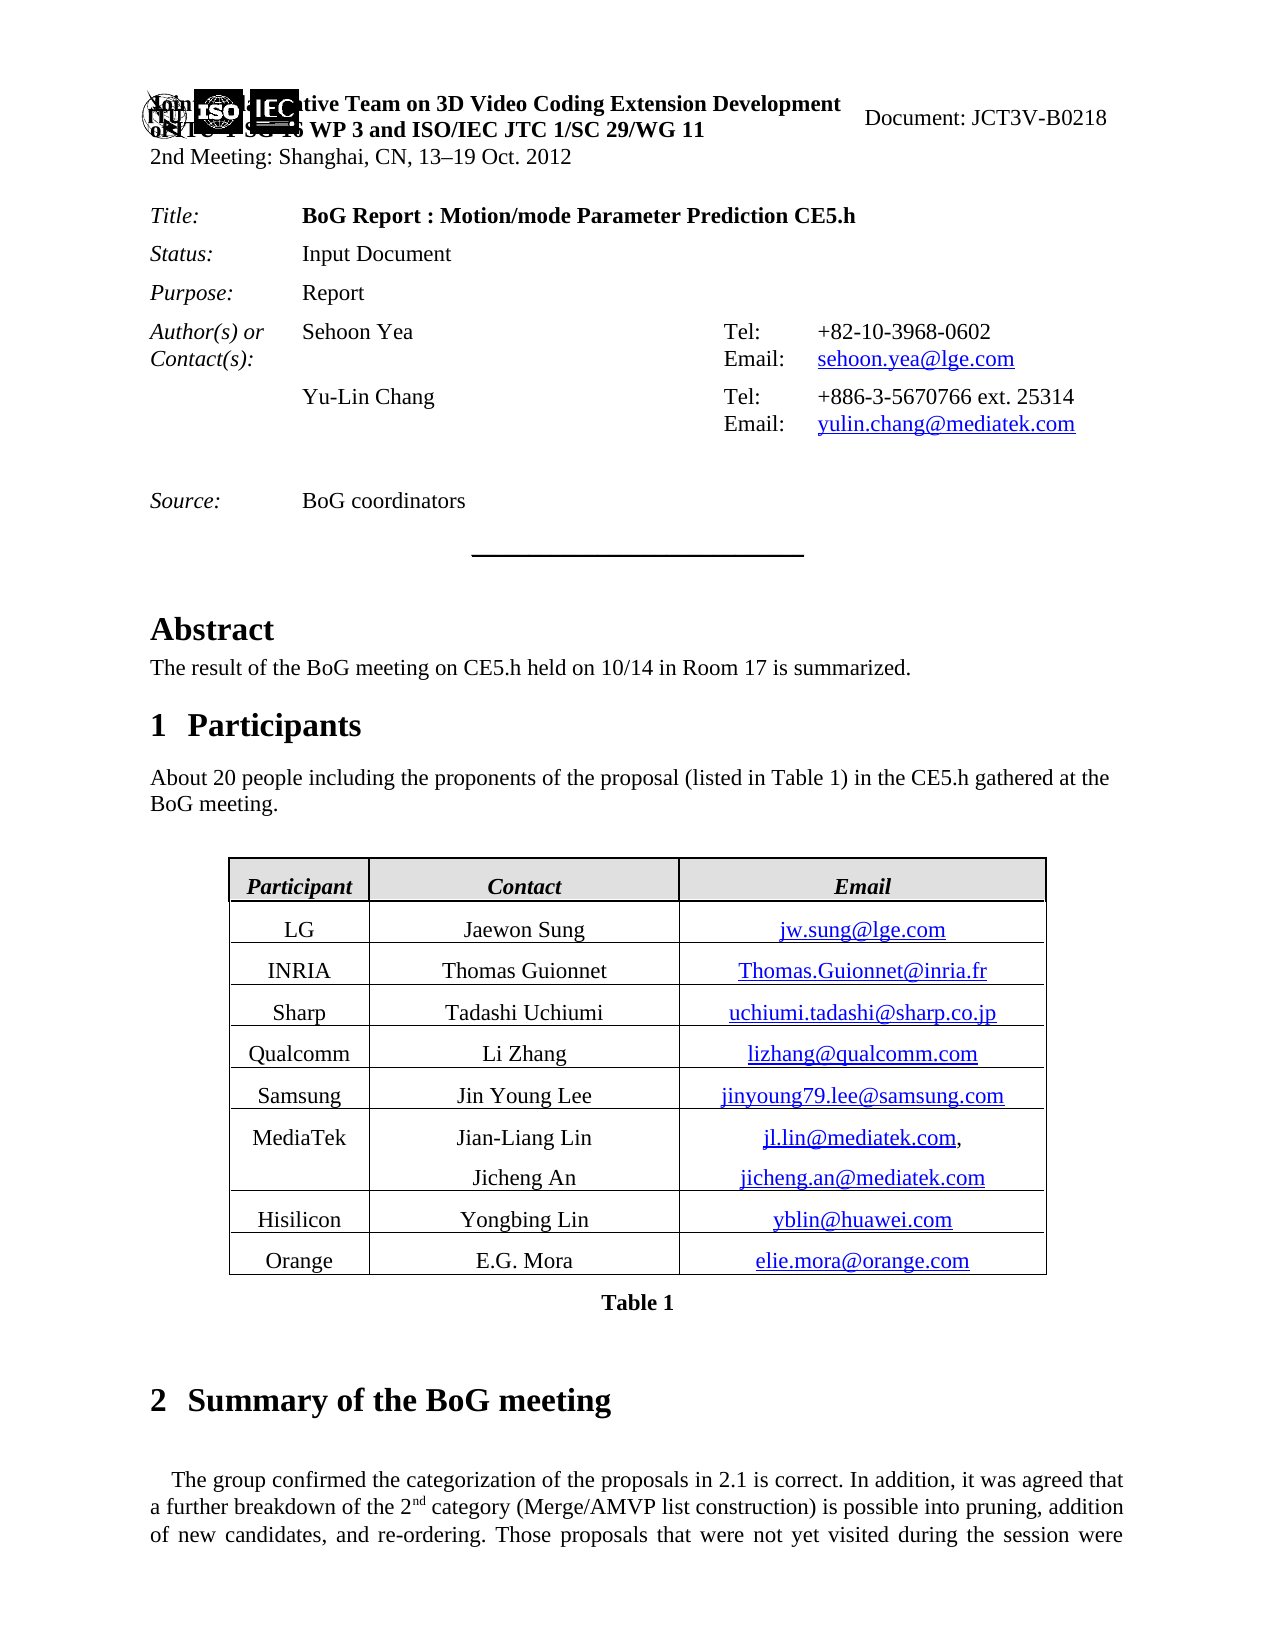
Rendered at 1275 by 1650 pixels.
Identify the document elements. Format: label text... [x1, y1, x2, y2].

table_cell +82-10-3968-0602 sehoon.yea@lge.com +886-3-5670766 ext. 25314 yulin.chang@mediatek.com [806, 312, 1136, 481]
table_cell Jin Young Lee [370, 1068, 679, 1108]
table_cell jl.lin@mediatek.com, jicheng.an@mediatek.com [680, 1108, 1046, 1190]
table_cell Sharp [230, 985, 369, 1025]
table_cell Hisilicon [230, 1191, 369, 1232]
text Table 1 [150, 1289, 1125, 1315]
table_header Joint Collaborative Team on 3D Video Coding Extension Development of ITU-T SG 16 WP 3 and ISO/IEC JTC 1/SC 29/WG 11 2nd Meeting: Shanghai, CN, 13–19 Oct. 2012 [139, 90, 853, 169]
table_cell yblin@huawei.com [680, 1190, 1046, 1232]
table_cell jw.sung@lge.com [680, 900, 1046, 942]
picture [194, 89, 243, 134]
table_header Title: [139, 195, 291, 234]
table_cell Jaewon Sung [370, 902, 679, 942]
table_header Contact [370, 859, 678, 899]
table_cell Purpose: [139, 273, 291, 312]
table_cell Qualcomm [230, 1026, 369, 1067]
table_cell BoG coordinators [291, 481, 1136, 520]
table_header BoG Report : Motion/mode Parameter Prediction CE5.h [291, 195, 1136, 234]
table_cell Tel: Email: Tel: Email: [713, 312, 806, 481]
text _____________________________ [150, 533, 1125, 559]
table_cell Source: [139, 481, 291, 520]
table_header Email [680, 859, 1045, 899]
table_cell elie.mora@orange.com [680, 1232, 1046, 1273]
table_cell uchiumi.tadashi@sharp.co.jp [680, 984, 1046, 1025]
table_cell Orange [230, 1233, 369, 1273]
table_cell E.G. Mora [370, 1233, 679, 1273]
table_cell lizhang@qualcomm.com [680, 1025, 1046, 1067]
table_cell Yongbing Lin [370, 1191, 679, 1232]
table_cell jinyoung79.lee@samsung.com [680, 1067, 1046, 1108]
table_cell Li Zhang [370, 1026, 679, 1067]
table_cell Thomas.Guionnet@inria.fr [680, 942, 1046, 984]
subtitle Abstract [150, 609, 1125, 647]
table_cell Author(s) or Contact(s): [139, 312, 291, 481]
table_header Participant [230, 859, 368, 899]
table_cell Sehoon Yea Yu-Lin Chang [291, 312, 712, 481]
table_cell Tadashi Uchiumi [370, 985, 679, 1025]
table_cell Status: [139, 234, 291, 273]
table_header Document: JCT3V-B0218 [853, 90, 1136, 169]
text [150, 1466, 1125, 1547]
table_cell MediaTek [230, 1109, 369, 1190]
table_cell Thomas Guionnet [370, 943, 679, 984]
table_cell Samsung [230, 1068, 369, 1108]
table_cell INRIA [230, 943, 369, 984]
text About 20 people including the proponents of the proposal (listed in Table 1) in the CE5.h gathered at the BoG meeting. [150, 764, 1125, 816]
subtitle Participants [150, 705, 1125, 743]
table_cell Report [291, 273, 1136, 312]
subtitle Summary of the BoG meeting [150, 1381, 1125, 1419]
table_cell Input Document [291, 234, 1136, 273]
table_cell LG [230, 901, 369, 942]
table_cell Jian-Liang Lin Jicheng An [370, 1109, 679, 1190]
picture [250, 89, 299, 134]
text The result of the BoG meeting on CE5.h held on 10/14 in Room 17 is summarized. [150, 653, 1125, 680]
